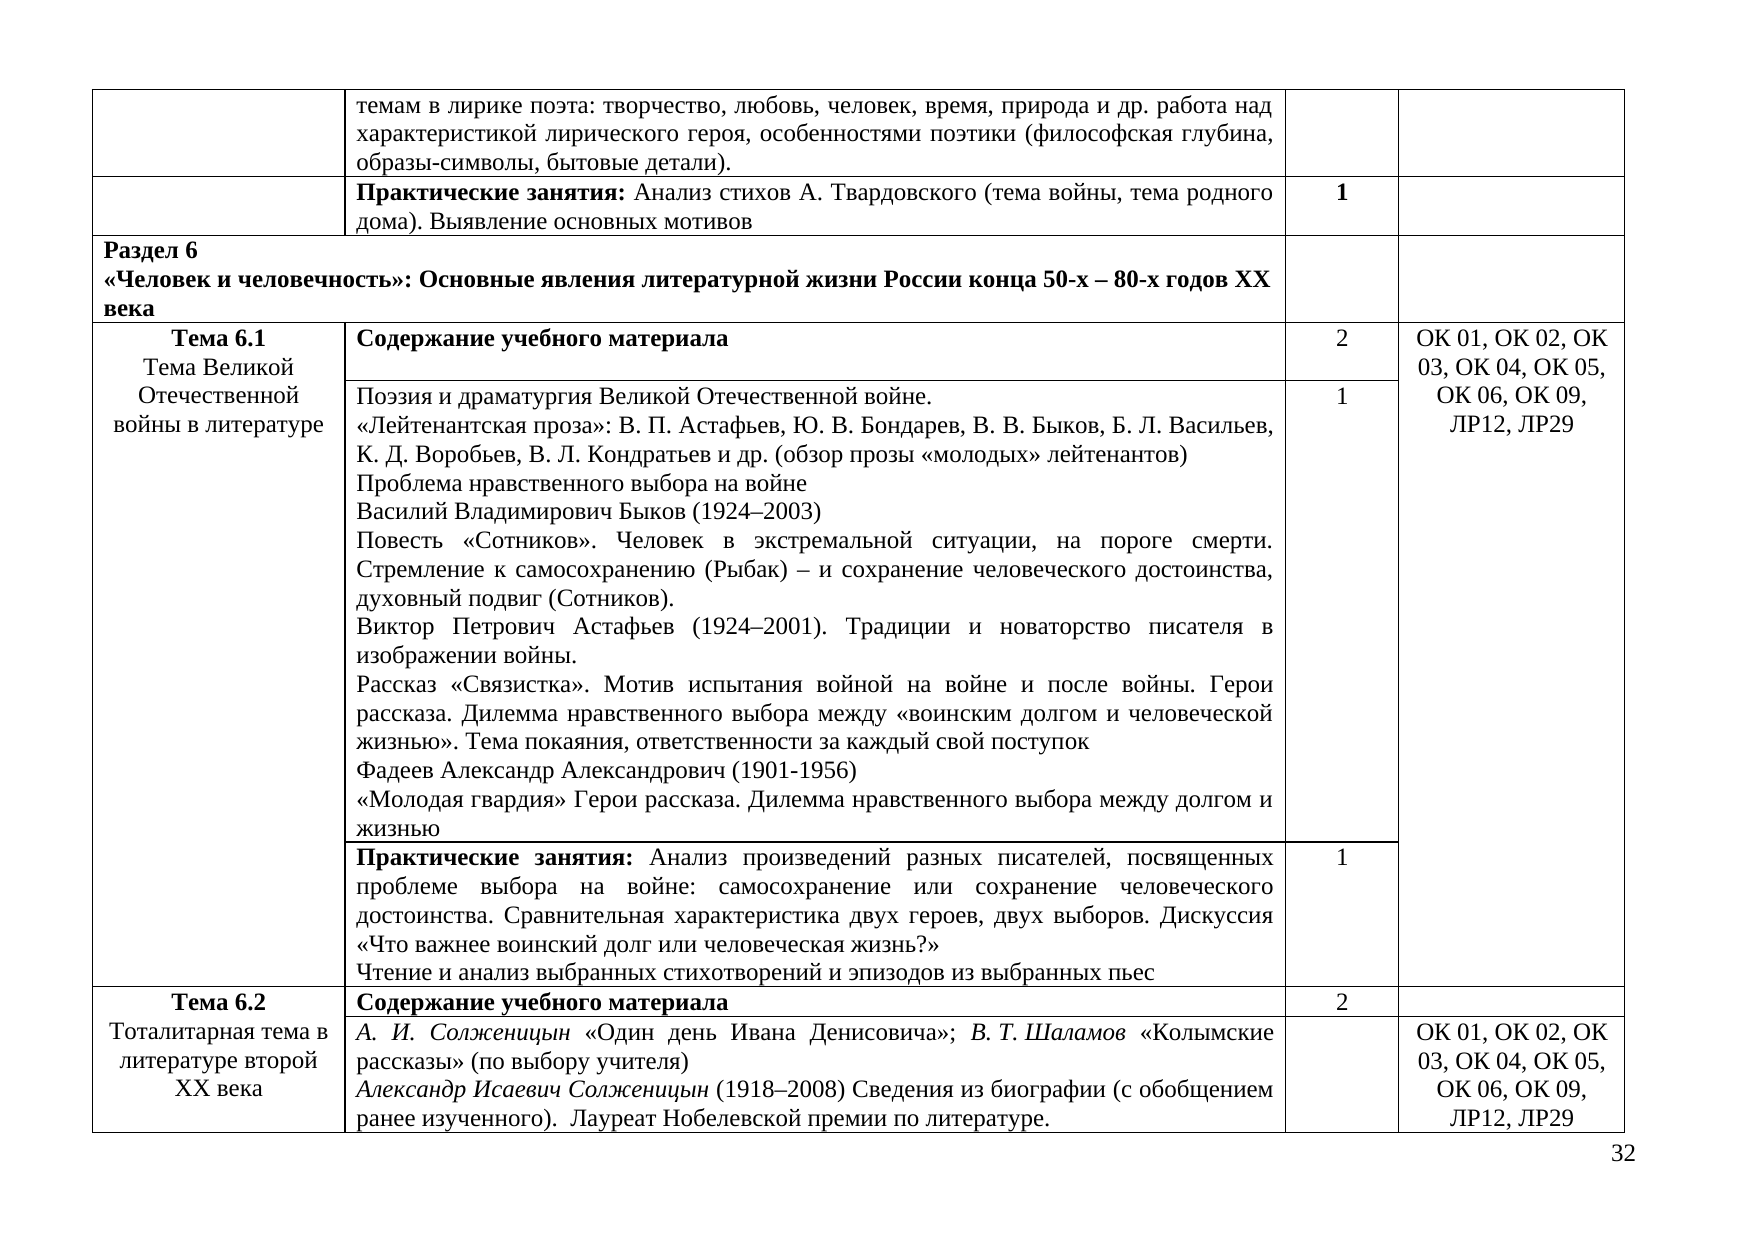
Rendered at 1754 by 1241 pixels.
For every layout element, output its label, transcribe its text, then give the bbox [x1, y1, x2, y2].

table_cell ОК 01, ОК 02, ОК 03, ОК 04, ОК 05, ОК 06, ОК 09, ЛР12, ЛР29 [1399, 323, 1624, 986]
table_cell 1 [1286, 1017, 1398, 1132]
table_cell Поэзия и драматургия Великой Отечественной войне. «Лейтенантская проза»: В. П. Астафьев, Ю. В. Бондарев, В. В. Быков, Б. Л. Васильев, К. Д. Воробьев, В. Л. Кондратьев и др. (обзор прозы «молодых» лейтенантов) Проблема нравственного выбора на войне Василий Владимирович Быков (1924–2003) Повесть «Сотников». Человек в экстремальной ситуации, на пороге смерти. Стремление к самосохранению (Рыбак) – и сохранение человеческого достоинства, духовный подвиг (Сотников). Виктор Петрович Астафьев (1924–2001). Традиции и новаторство писателя в изображении войны. Рассказ «Связистка». Мотив испытания войной на войне и после войны. Герои рассказа. Дилемма нравственного выбора между «воинским долгом и человеческой жизнью». Тема покаяния, ответственности за каждый свой поступок Фадеев Александр Александрович (1901-1956) «Молодая гвардия» Герои рассказа. Дилемма нравственного выбора между долгом и жизнью [346, 381, 1285, 841]
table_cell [1399, 1017, 1624, 1132]
table_cell Практические занятия: Анализ произведений разных писателей, посвященных проблеме выбора на войне: самосохранение или сохранение человеческого достоинства. Сравнительная характеристика двух героев, двух выборов. Дискуссия «Что важнее воинский долг или человеческая жизнь?» Чтение и анализ выбранных стихотворений и эпизодов из выбранных пьес [346, 843, 1285, 986]
table_cell 1 [1286, 843, 1398, 986]
table_cell Тема 6.1 Тема Великой Отечественной войны в литературе [93, 323, 344, 986]
table_cell [1399, 987, 1624, 1016]
table_cell 1 [1286, 90, 1398, 176]
table_cell 2 [1286, 323, 1398, 380]
table_cell Практические занятия: Анализ стихов А. Твардовского (тема войны, тема родного дома). Выявление основных мотивов [346, 177, 1285, 234]
table_cell Содержание учебного материала [346, 323, 1285, 380]
table_cell [1399, 177, 1624, 234]
table_cell 1 [1286, 177, 1398, 234]
table_cell [1399, 236, 1624, 322]
table_cell Раздел 6 «Человек и человечность»: Основные явления литературной жизни России конца 50-х – 80-х годов ХХ века [93, 236, 1285, 322]
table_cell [346, 90, 1285, 176]
table_cell [1286, 236, 1398, 322]
table_cell Тема 6.2 Тоталитарная тема в литературе второй ХХ века [93, 987, 344, 1132]
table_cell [346, 1017, 1285, 1132]
table_cell [93, 177, 344, 234]
table_cell 1 [1286, 381, 1398, 841]
table_cell 2 [1286, 987, 1398, 1016]
table_cell Содержание учебного материала [346, 987, 1285, 1016]
